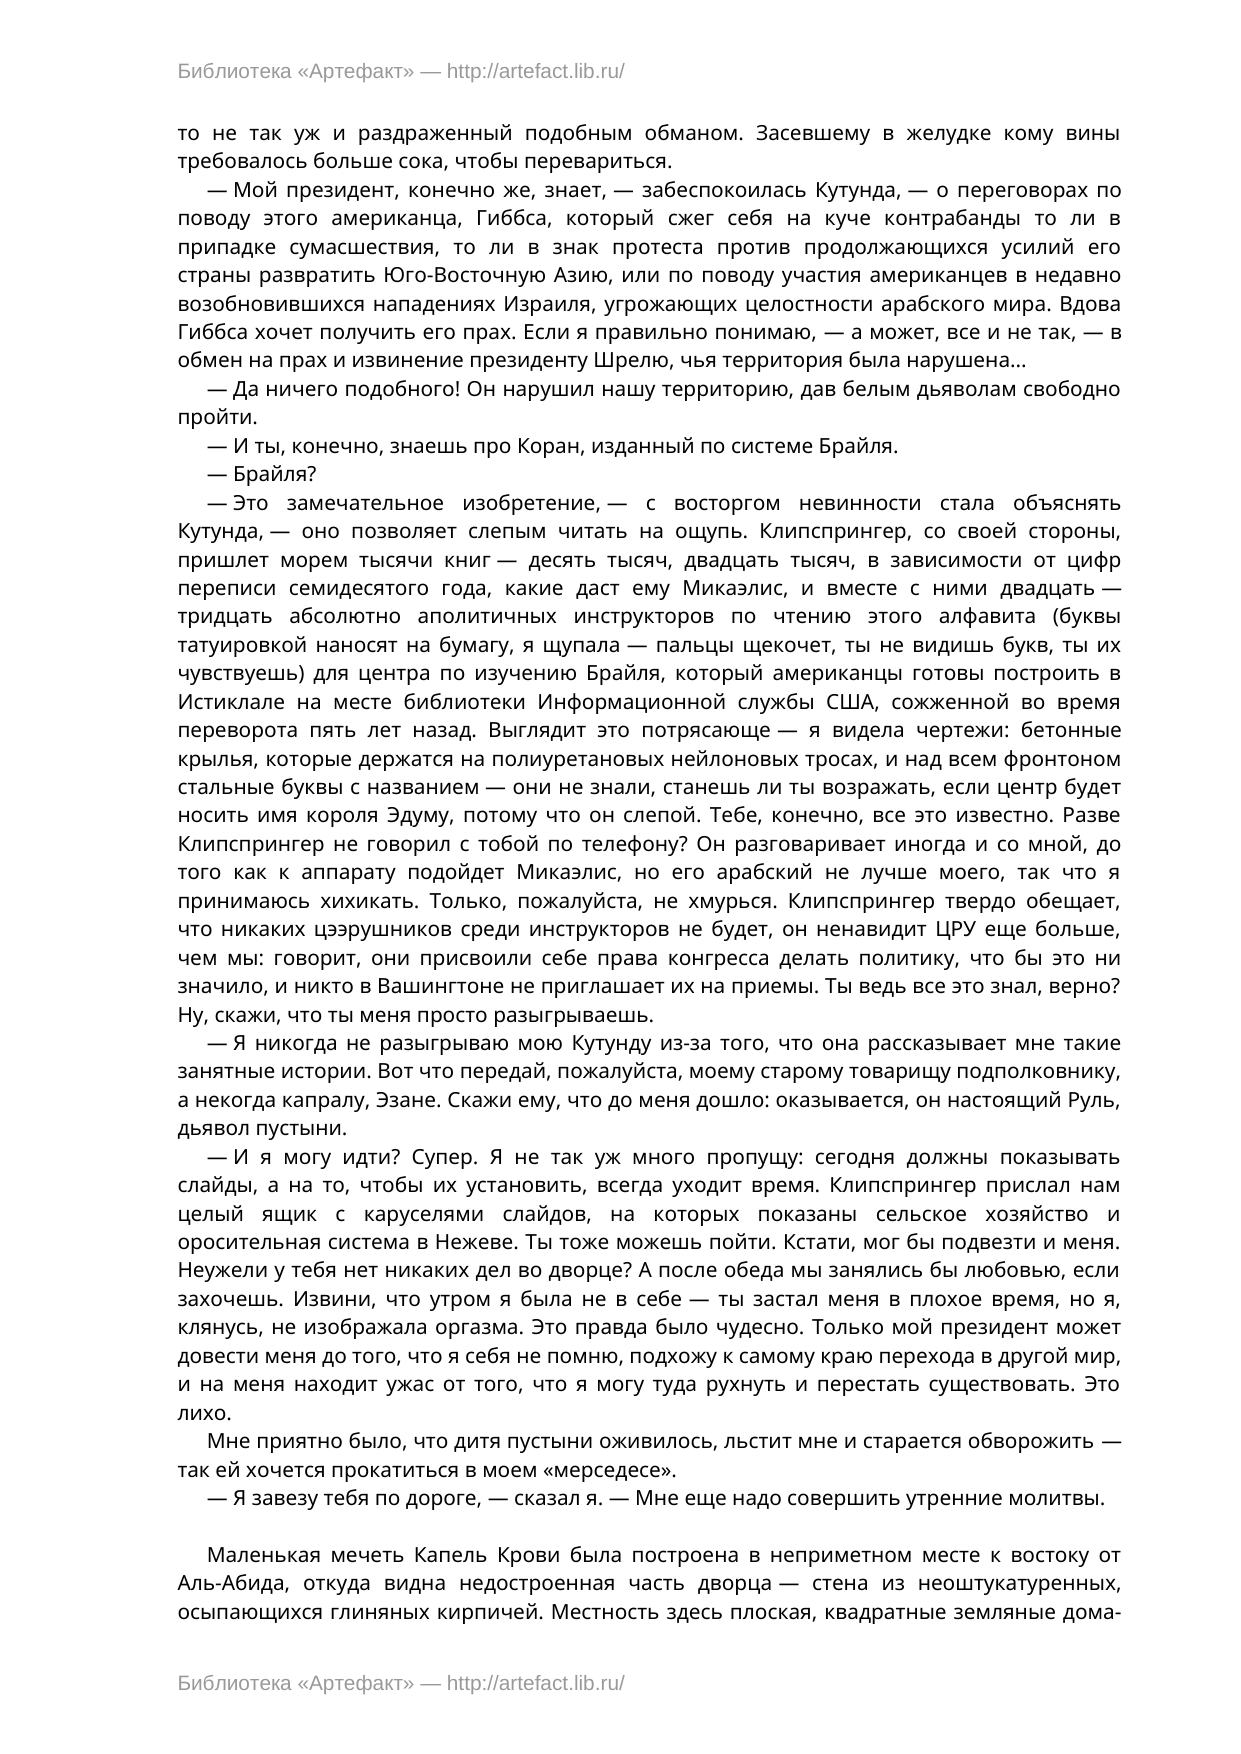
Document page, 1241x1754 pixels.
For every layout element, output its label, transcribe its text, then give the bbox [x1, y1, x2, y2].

text — Брайля? [177, 459, 1122, 488]
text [177, 118, 1122, 175]
text Мне приятно было, что дитя пустыни оживилось, льстит мне и старается обворожить — так ей хочется прокатиться в моем «мерседесе». [177, 1426, 1122, 1483]
text — Мой президент, конечно же, знает, — забеспокоилась Кутунда, — о переговорах по поводу этого американца, Гиббса, который сжег себя на куче контрабанды то ли в припадке сумасшествия, то ли в знак протеста против продолжающихся усилий его страны развратить Юго-Восточную Азию, или по поводу участия американцев в недавно возобновившихся нападениях Израиля, угрожающих целостности арабского мира. Вдова Гиббса хочет получить его прах. Если я правильно понимаю, — а может, все и не так, — в обмен на прах и извинение президенту Шрелю, чья территория была нарушена... [177, 175, 1122, 374]
text — Я завезу тебя по дороге, — сказал я. — Мне еще надо совершить утренние молитвы. [177, 1483, 1122, 1512]
text — И ты, конечно, знаешь про Коран, изданный по системе Брайля. [177, 431, 1122, 459]
text — Я никогда не разыгрываю мою Кутунду из-за того, что она рассказывает мне такие занятные истории. Вот что передай, пожалуйста, моему старому товарищу подполковнику, а некогда капралу, Эзане. Скажи ему, что до меня дошло: оказывается, он настоящий Руль, дьявол пустыни. [177, 1028, 1122, 1142]
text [177, 1540, 1122, 1625]
text — И я могу идти? Супер. Я не так уж много пропущу: сегодня должны показывать слайды, а на то, чтобы их установить, всегда уходит время. Клипспрингер прислал нам целый ящик с каруселями слайдов, на которых показаны сельское хозяйство и оросительная система в Нежеве. Ты тоже можешь пойти. Кстати, мог бы подвезти и меня. Неужели у тебя нет никаких дел во дворце? А после обеда мы занялись бы любовью, если захочешь. Извини, что утром я была не в себе — ты застал меня в плохое время, но я, клянусь, не изображала оргазма. Это правда было чудесно. Только мой президент может довести меня до того, что я себя не помню, подхожу к самому краю перехода в другой мир, и на меня находит ужас от того, что я могу туда рухнуть и перестать существовать. Это лихо. [177, 1142, 1122, 1426]
text — Да ничего подобного! Он нарушил нашу территорию, дав белым дьяволам свободно пройти. [177, 374, 1122, 431]
text — Это замечательное изобретение, — с восторгом невинности стала объяснять Кутунда, — оно позволяет слепым читать на ощупь. Клипспрингер, со своей стороны, пришлет морем тысячи книг — десять тысяч, двадцать тысяч, в зависимости от цифр переписи семидесятого года, какие даст ему Микаэлис, и вместе с ними двадцать — тридцать абсолютно аполитичных инструкторов по чтению этого алфавита (буквы татуировкой наносят на бумагу, я щупала — пальцы щекочет, ты не видишь букв, ты их чувствуешь) для центра по изучению Брайля, который американцы готовы построить в Истиклале на месте библиотеки Информационной службы США, сожженной во время переворота пять лет назад. Выглядит это потрясающе — я видела чертежи: бетонные крылья, которые держатся на полиуретановых нейлоновых тросах, и над всем фронтоном стальные буквы с названием — они не знали, станешь ли ты возражать, если центр будет носить имя короля Эдуму, потому что он слепой. Тебе, конечно, все это известно. Разве Клипспрингер не говорил с тобой по телефону? Он разговаривает иногда и со мной, до того как к аппарату подойдет Микаэлис, но его арабский не лучше моего, так что я принимаюсь хихикать. Только, пожалуйста, не хмурься. Клипспрингер твердо обещает, что никаких цээрушников среди инструкторов не будет, он ненавидит ЦРУ еще больше, чем мы: говорит, они присвоили себе права конгресса делать политику, что бы это ни значило, и никто в Вашингтоне не приглашает их на приемы. Ты ведь все это знал, верно? Ну, скажи, что ты меня просто разыгрываешь. [177, 488, 1122, 1028]
